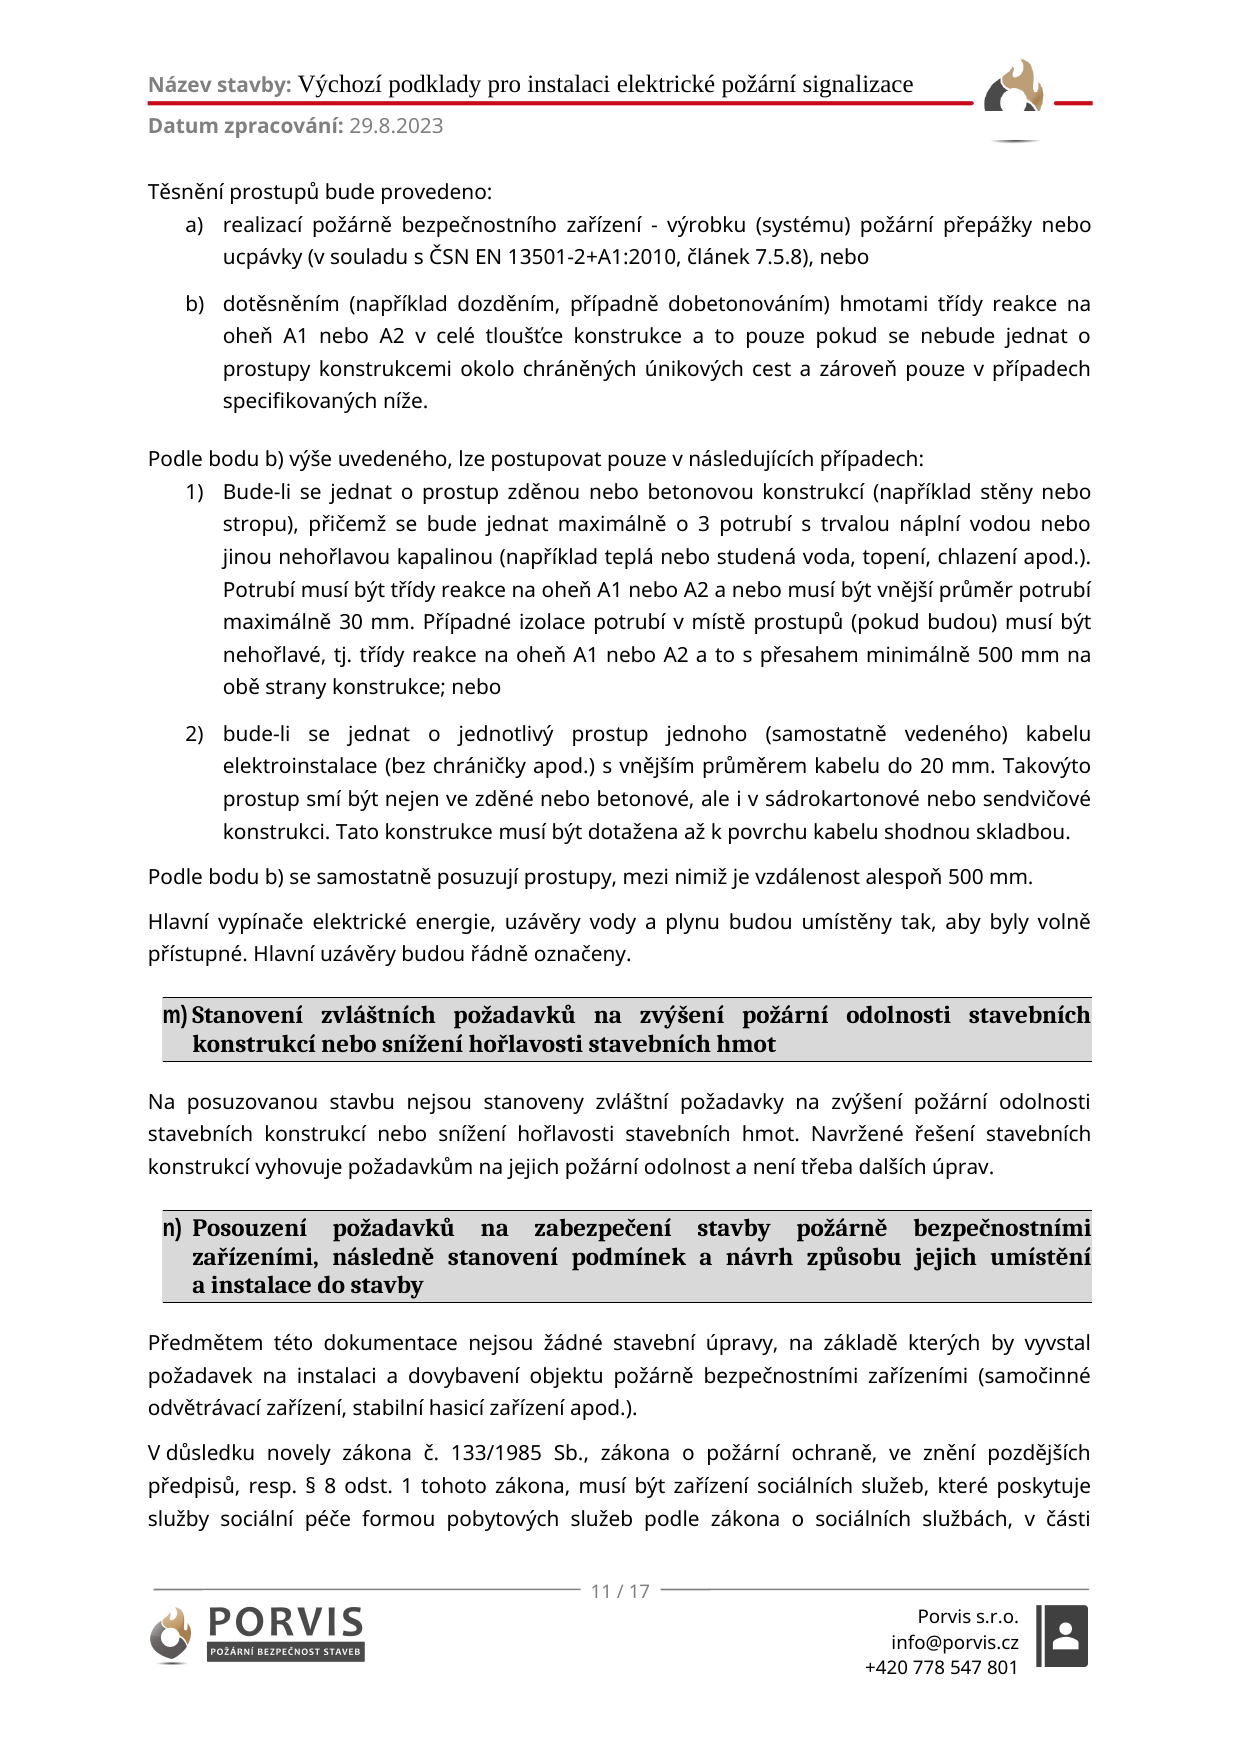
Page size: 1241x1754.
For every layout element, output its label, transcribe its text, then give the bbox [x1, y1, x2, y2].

text Na posuzovanou stavbu nejsou stanoveny zvláštní požadavky na zvýšení požární odolnosti stavebních konstrukcí nebo snížení hořlavosti stavebních hmot. Navržené řešení stavebních konstrukcí vyhovuje požadavkům na jejich požární odolnost a není třeba dalších úprav. [148, 1087, 1092, 1181]
list bude-li se jednat o jednotlivý prostup jednoho (samostatně vedeného) kabelu elektroinstalace (bez chráničky apod.) s vnějším průměrem kabelu do 20 mm. Takovýto prostup smí být nejen ve zděné nebo betonové, ale i v sádrokartonové nebo sendvičové konstrukci. Tato konstrukce musí být dotažena až k povrchu kabelu shodnou skladbou. [185, 719, 1092, 845]
picture [147, 21, 1093, 201]
text Podle bodu b) se samostatně posuzují prostupy, mezi nimiž je vzdálenost alespoň 500 mm. [148, 862, 1092, 890]
text Předmětem této dokumentace nejsou žádné stavební úpravy, na základě kterých by vyvstal požadavek na instalaci a dovybavení objektu požárně bezpečnostními zařízeními (samočinné odvětrávací zařízení, stabilní hasicí zařízení apod.). [148, 1328, 1092, 1422]
text Hlavní vypínače elektrické energie, uzávěry vody a plynu budou umístěny tak, aby byly volně přístupné. Hlavní uzávěry budou řádně označeny. [148, 907, 1092, 968]
subtitle Posouzení požadavků na zabezpečení stavby požárně bezpečnostními zařízeními, následně stanovení podmínek a návrh způsobu jejich umístění a instalace do stavby [162, 1211, 1092, 1303]
subtitle Stanovení zvláštních požadavků na zvýšení požární odolnosti stavebních konstrukcí nebo snížení hořlavosti stavebních hmot [162, 998, 1092, 1062]
text Podle bodu b) výše uvedeného, lze postupovat pouze v následujících případech: [148, 444, 1092, 473]
list realizací požárně bezpečnostního zařízení - výrobku (systému) požární přepážky nebo ucpávky (v souladu s ČSN EN 13501-2+A1:2010, článek 7.5.8), nebo [185, 210, 1092, 271]
text Těsnění prostupů bude provedeno: [148, 177, 1092, 206]
list Bude-li se jednat o prostup zděnou nebo betonovou konstrukcí (například stěny nebo stropu), přičemž se bude jednat maximálně o 3 potrubí s trvalou náplní vodou nebo jinou nehořlavou kapalinou (například teplá nebo studená voda, topení, chlazení apod.). Potrubí musí být třídy reakce na oheň A1 nebo A2 a nebo musí být vnější průměr potrubí maximálně 30 mm. Případné izolace potrubí v místě prostupů (pokud budou) musí být nehořlavé, tj. třídy reakce na oheň A1 nebo A2 a to s přesahem minimálně 500 mm na obě strany konstrukce; nebo [185, 477, 1092, 701]
picture [138, 1589, 377, 1678]
list dotěsněním (například dozděním, případně dobetonováním) hmotami třídy reakce na oheň A1 nebo A2 v celé tloušťce konstrukce a to pouze pokud se nebude jednat o prostupy konstrukcemi okolo chráněných únikových cest a zároveň pouze v případech specifikovaných níže. [185, 289, 1092, 415]
picture [1022, 1596, 1103, 1676]
